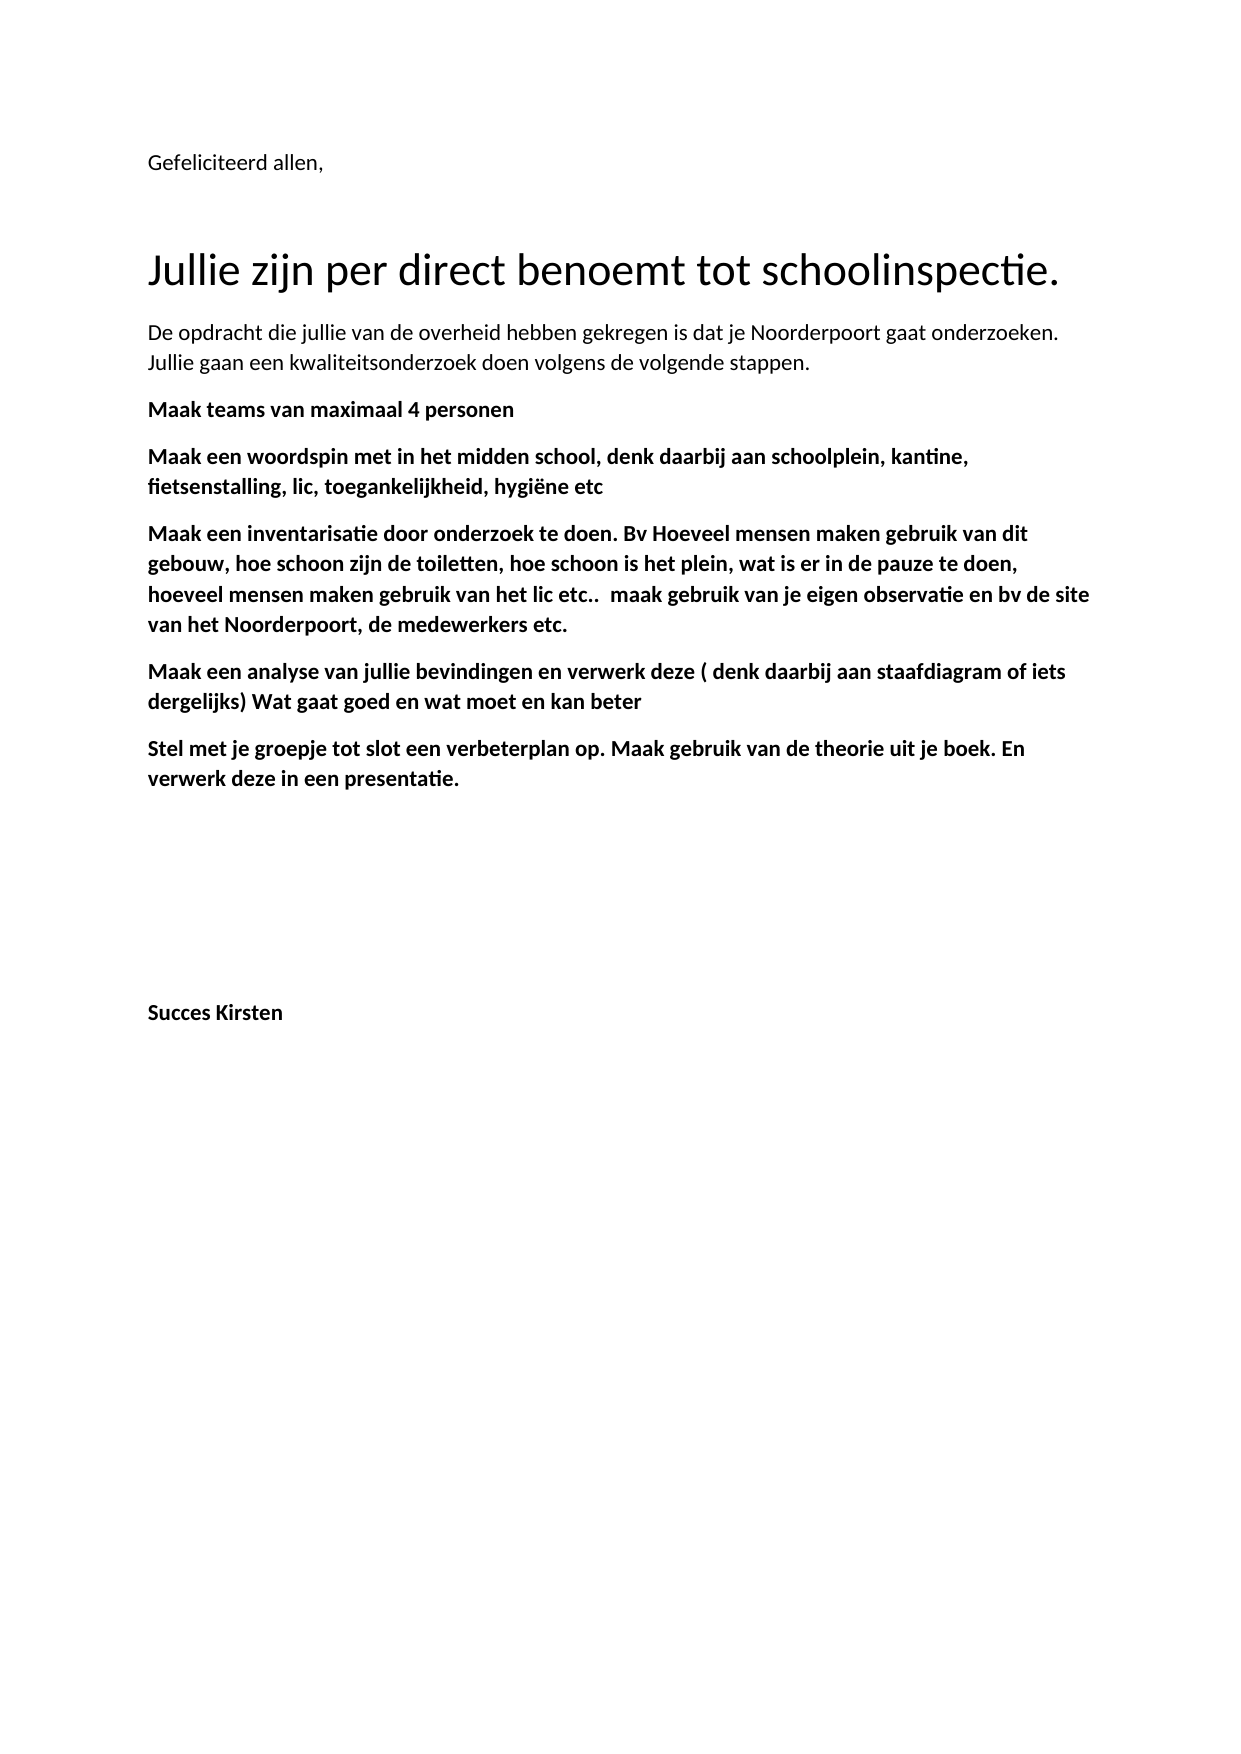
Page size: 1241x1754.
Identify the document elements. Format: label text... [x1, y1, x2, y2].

text Jullie zijn per direct benoemt tot schoolinspectie. [148, 241, 1093, 297]
text De opdracht die jullie van de overheid hebben gekregen is dat je Noorderpoort gaat onderzoeken. Jullie gaan een kwaliteitsonderzoek doen volgens de volgende stappen. [148, 318, 1093, 377]
text Maak teams van maximaal 4 personen [148, 395, 1093, 423]
text Stel met je groepje tot slot een verbeterplan op. Maak gebruik van de theorie uit je boek. En verwerk deze in een presentatie. [148, 734, 1093, 792]
text Maak een inventarisatie door onderzoek te doen. Bv Hoeveel mensen maken gebruik van dit gebouw, hoe schoon zijn de toiletten, hoe schoon is het plein, wat is er in de pauze te doen, hoeveel mensen maken gebruik van het lic etc.. maak gebruik van je eigen observatie en bv de site van het Noorderpoort, de medewerkers etc. [148, 519, 1093, 638]
text Maak een analyse van jullie bevindingen en verwerk deze ( denk daarbij aan staafdiagram of iets dergelijks) Wat gaat goed en wat moet en kan beter [148, 657, 1093, 715]
text Gefeliciteerd allen, [148, 148, 1093, 176]
text Maak een woordspin met in het midden school, denk daarbij aan schoolplein, kantine, fietsenstalling, lic, toegankelijkheid, hygiëne etc [148, 442, 1093, 501]
text Succes Kirsten [148, 998, 1093, 1027]
